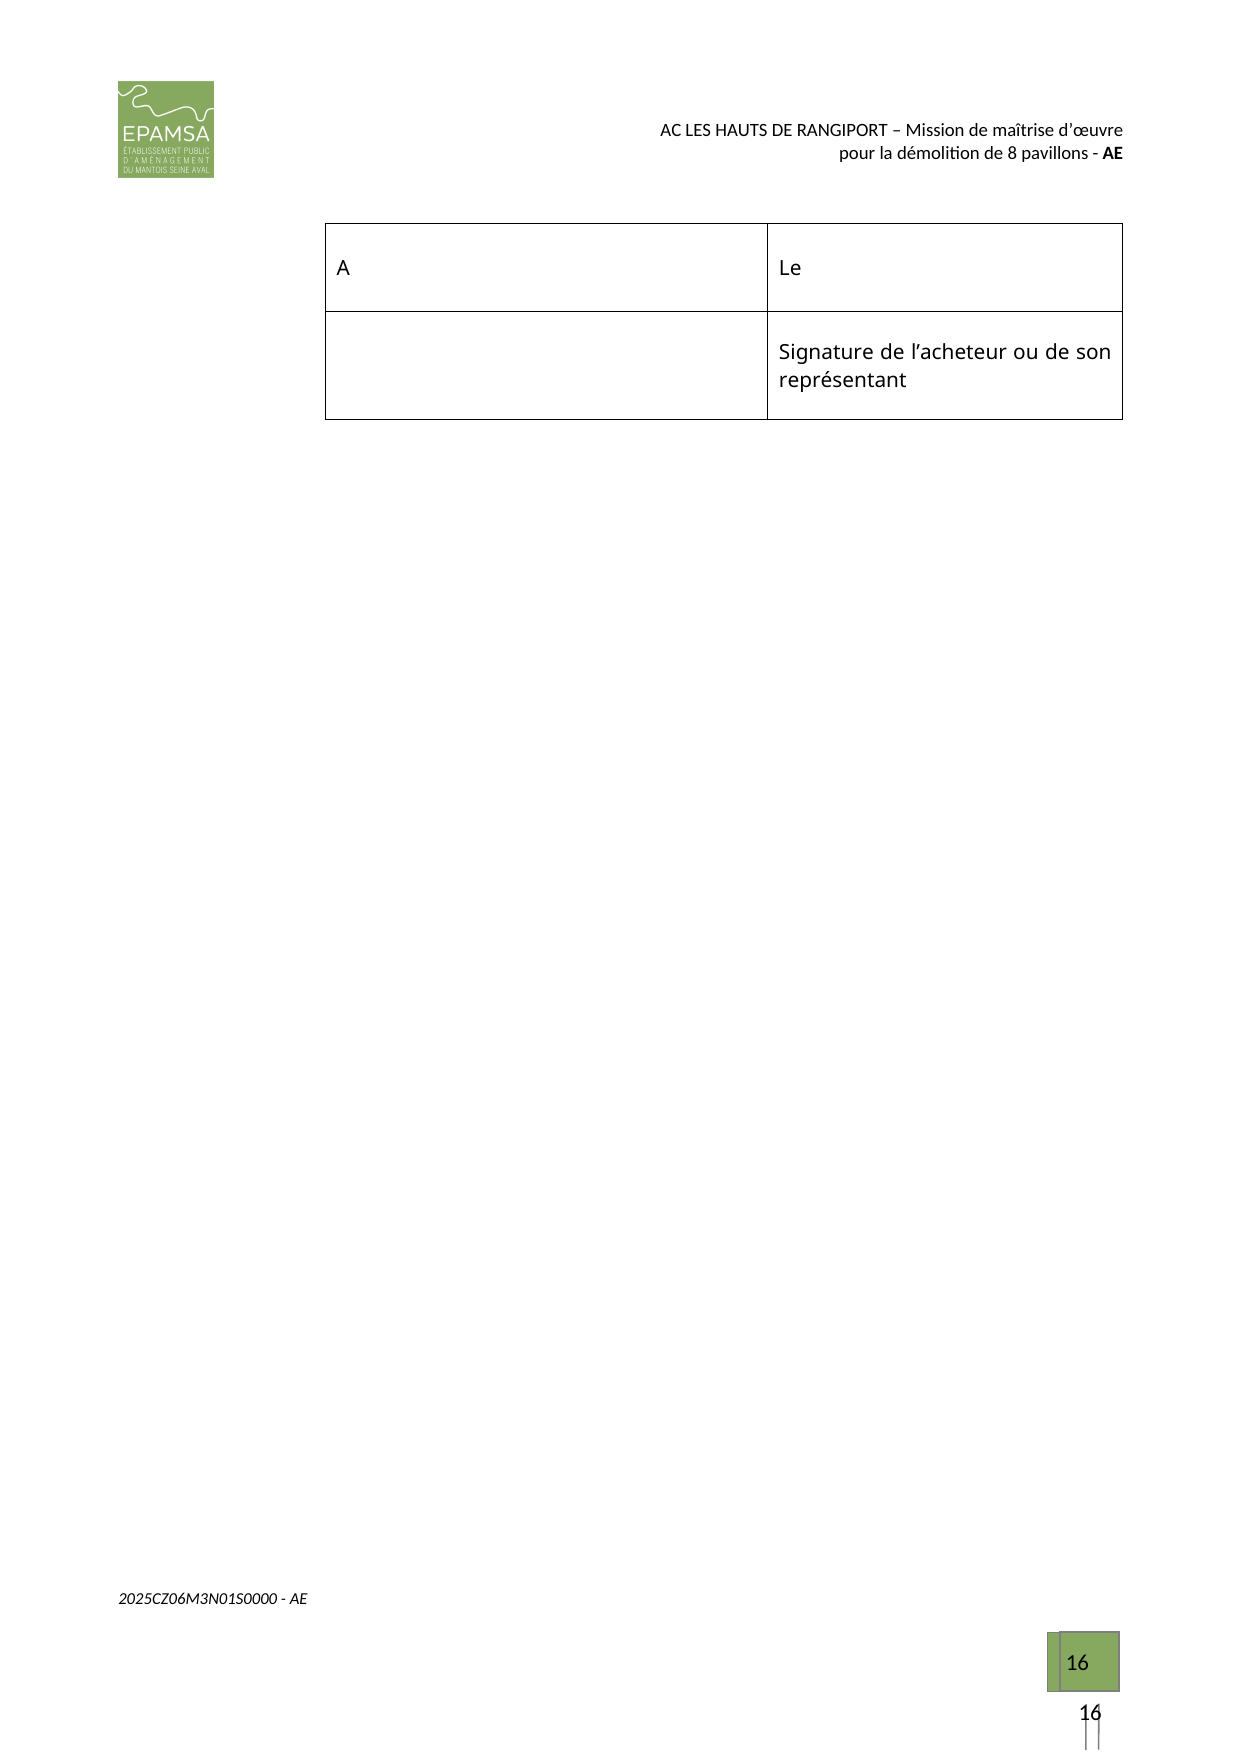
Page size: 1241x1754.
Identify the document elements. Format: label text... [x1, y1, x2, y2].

table_header A [326, 224, 767, 311]
picture [118, 81, 214, 178]
table_header Le [768, 224, 1122, 311]
table_cell Signature de l’acheteur ou de son représentant [768, 312, 1122, 419]
table_cell [326, 312, 767, 419]
